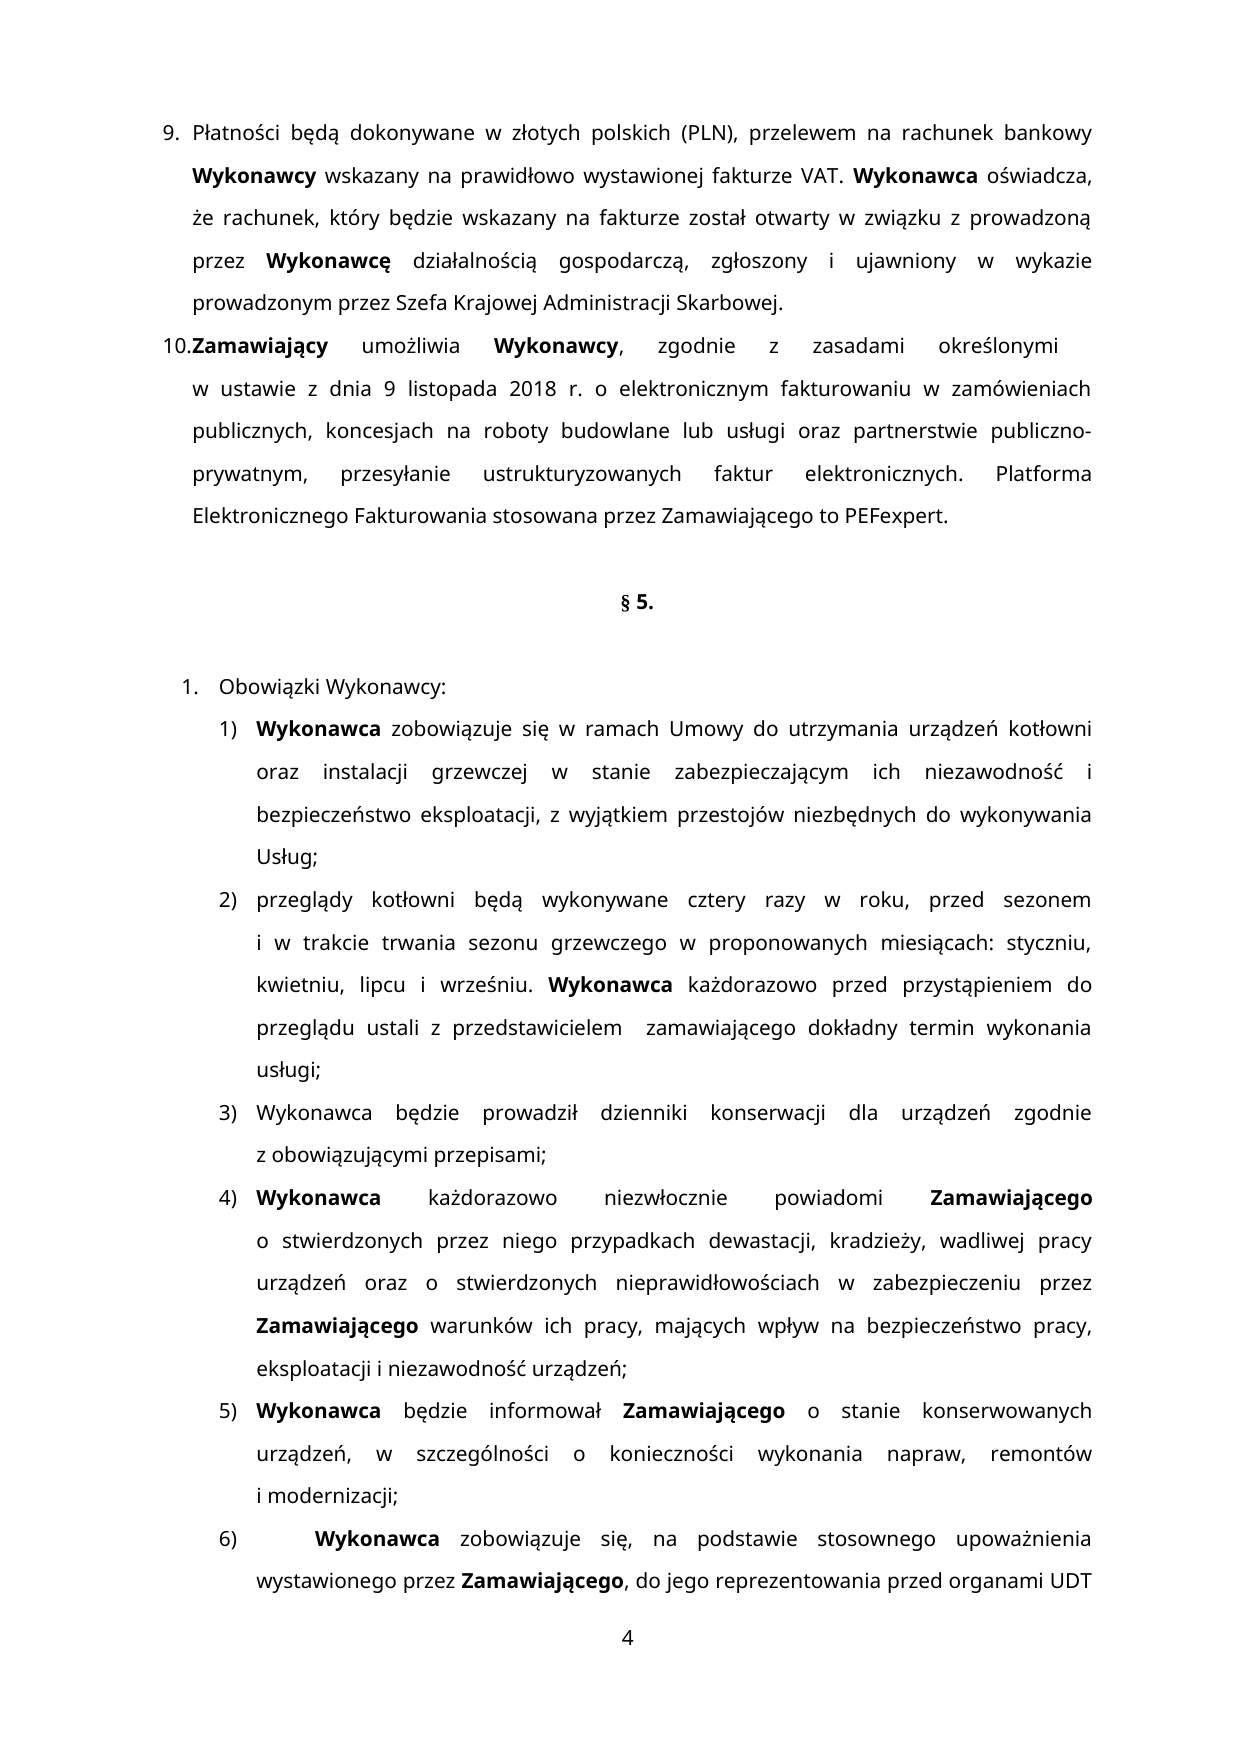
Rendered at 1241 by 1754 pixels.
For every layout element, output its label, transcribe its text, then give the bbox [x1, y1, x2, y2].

list Obowiązki Wykonawcy: [181, 672, 1093, 700]
list przeglądy kotłowni będą wykonywane cztery razy w roku, przed sezonem i w trakcie trwania sezonu grzewczego w proponowanych miesiącach: styczniu, kwietniu, lipcu i wrześniu. Wykonawca każdorazowo przed przystąpieniem do przeglądu ustali z przedstawicielem zamawiającego dokładny termin wykonania usługi; [219, 885, 1093, 1084]
text 5. [181, 587, 1093, 615]
list Wykonawca będzie prowadził dzienniki konserwacji dla urządzeń zgodnie z obowiązującymi przepisami; [219, 1098, 1093, 1169]
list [219, 1524, 1093, 1595]
list Zamawiający umożliwia Wykonawcy, zgodnie z zasadami określonymi w ustawie z dnia 9 listopada 2018 r. o elektronicznym fakturowaniu w zamówieniach publicznych, koncesjach na roboty budowlane lub usługi oraz partnerstwie publiczno-prywatnym, przesyłanie ustrukturyzowanych faktur elektronicznych. Platforma Elektronicznego Fakturowania stosowana przez Zamawiającego to PEFexpert. [162, 331, 1093, 530]
list Wykonawca każdorazowo niezwłocznie powiadomi Zamawiającego o stwierdzonych przez niego przypadkach dewastacji, kradzieży, wadliwej pracy urządzeń oraz o stwierdzonych nieprawidłowościach w zabezpieczeniu przez Zamawiającego warunków ich pracy, mających wpływ na bezpieczeństwo pracy, eksploatacji i niezawodność urządzeń; [219, 1183, 1093, 1382]
list Wykonawca będzie informował Zamawiającego o stanie konserwowanych urządzeń, w szczególności o konieczności wykonania napraw, remontów i modernizacji; [219, 1396, 1093, 1510]
list Wykonawca zobowiązuje się w ramach Umowy do utrzymania urządzeń kotłowni oraz instalacji grzewczej w stanie zabezpieczającym ich niezawodność i bezpieczeństwo eksploatacji, z wyjątkiem przestojów niezbędnych do wykonywania Usług; [219, 714, 1093, 871]
list Płatności będą dokonywane w złotych polskich (PLN), przelewem na rachunek bankowy Wykonawcy wskazany na prawidłowo wystawionej fakturze VAT. Wykonawca oświadcza, że rachunek, który będzie wskazany na fakturze został otwarty w związku z prowadzoną przez Wykonawcę działalnością gospodarczą, zgłoszony i ujawniony w wykazie prowadzonym przez Szefa Krajowej Administracji Skarbowej. [162, 118, 1093, 317]
